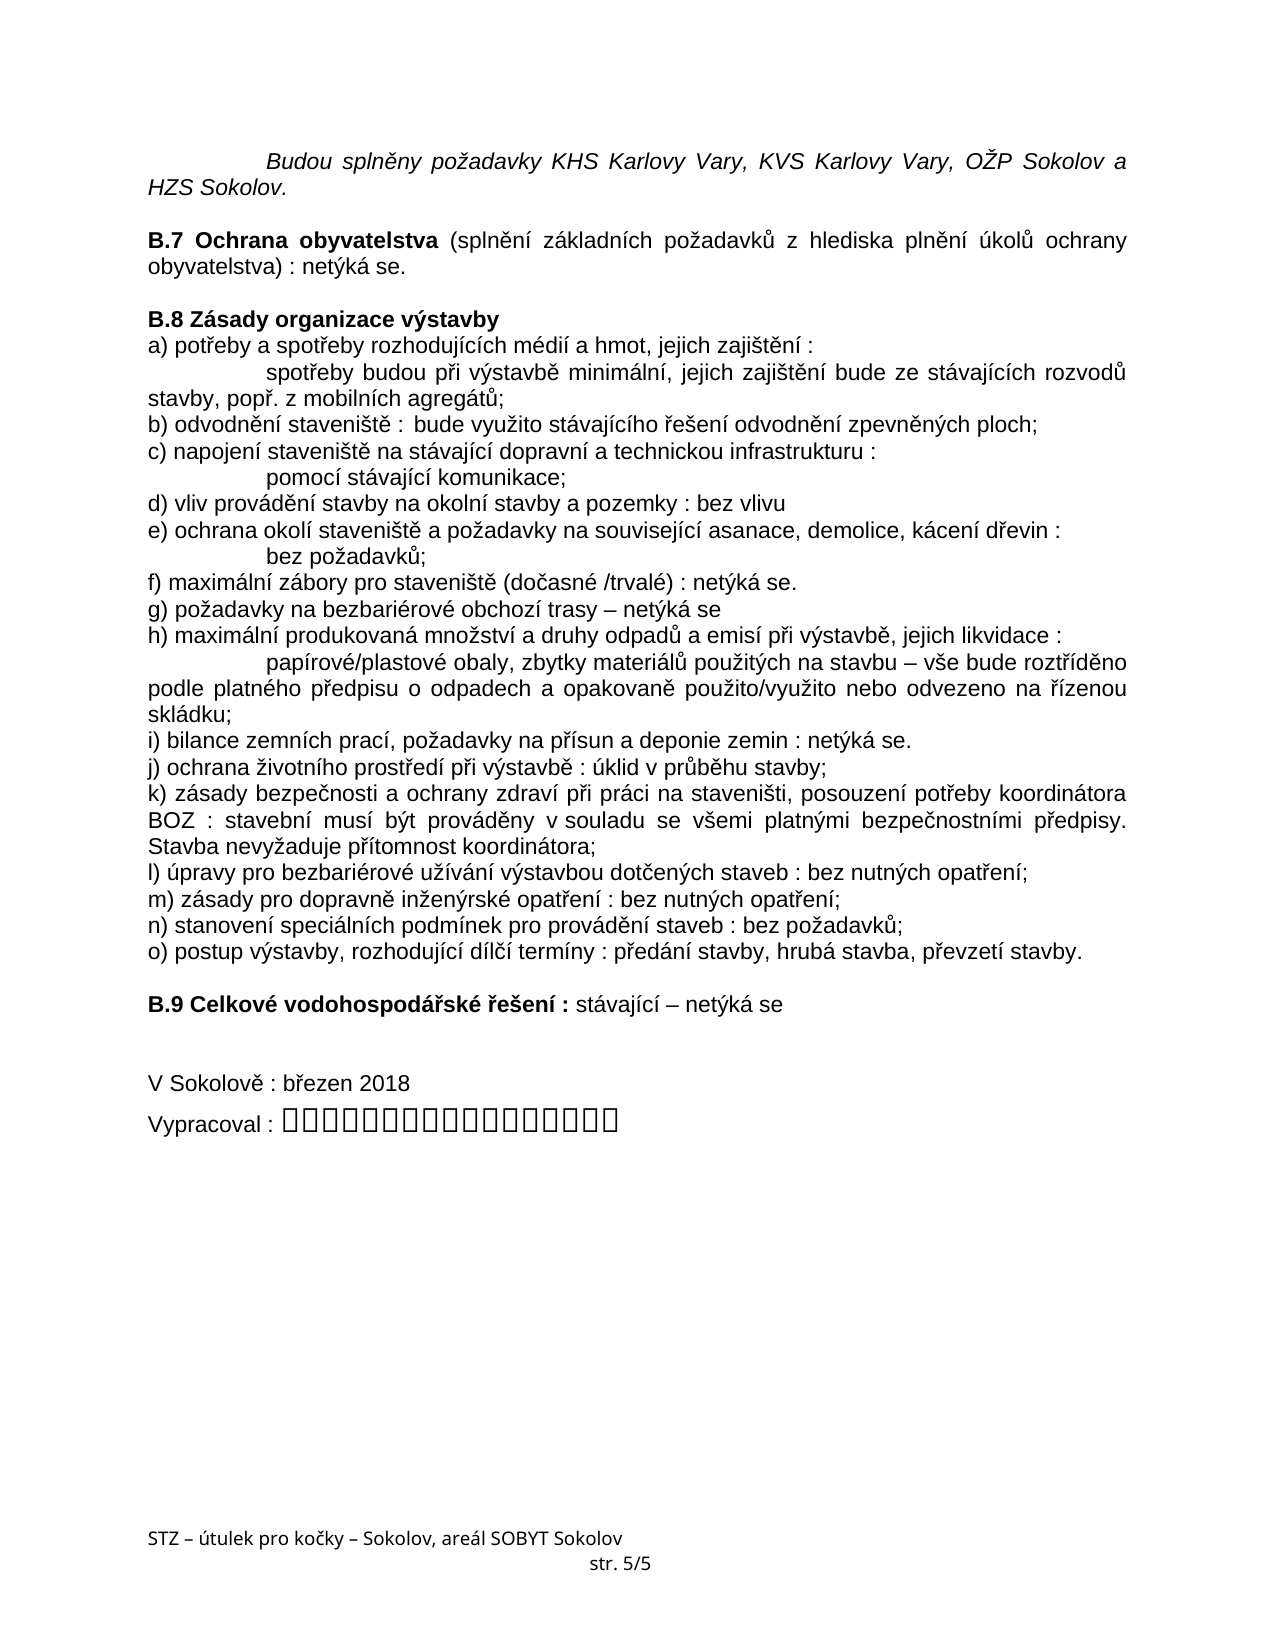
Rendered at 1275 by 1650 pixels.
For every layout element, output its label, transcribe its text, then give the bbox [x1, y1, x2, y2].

text f) maximální zábory pro staveniště (dočasné /trvalé) : netýká se. [148, 569, 1127, 596]
text e) ochrana okolí staveniště a požadavky na související asanace, demolice, kácení dřevin : [148, 517, 1127, 543]
text d) vliv provádění stavby na okolní stavby a pozemky : bez vlivu [148, 490, 1127, 517]
text o) postup výstavby, rozhodující dílčí termíny : předání stavby, hrubá stavba, převzetí stavby. [148, 938, 1127, 965]
text B.9 Celkové vodohospodářské řešení : stávající – netýká se [148, 991, 1127, 1017]
text B.8 Zásady organizace výstavby [148, 306, 1127, 332]
text c) napojení staveniště na stávající dopravní a technickou infrastrukturu : [148, 438, 1127, 464]
text h) maximální produkovaná množství a druhy odpadů a emisí při výstavbě, jejich likvidace : [148, 622, 1127, 648]
text g) požadavky na bezbariérové obchozí trasy – netýká se [148, 596, 1127, 622]
text B.7 Ochrana obyvatelstva (splnění základních požadavků z hlediska plnění úkolů ochrany obyvatelstva) : netýká se. [148, 227, 1127, 279]
text i) bilance zemních prací, požadavky na přísun a deponie zemin : netýká se. [148, 727, 1127, 754]
text a) potřeby a spotřeby rozhodujících médií a hmot, jejich zajištění : [148, 332, 1127, 358]
text n) stanovení speciálních podmínek pro provádění staveb : bez požadavků; [148, 912, 1127, 938]
text bez požadavků; [148, 543, 1127, 569]
text b) odvodnění staveniště : bude využito stávajícího řešení odvodnění zpevněných ploch; [148, 411, 1127, 438]
text pomocí stávající komunikace; [148, 464, 1127, 490]
text j) ochrana životního prostředí při výstavbě : úklid v průběhu stavby; [148, 754, 1127, 780]
text papírové/plastové obaly, zbytky materiálů použitých na stavbu – vše bude roztříděno podle platného předpisu o odpadech a opakovaně použito/využito nebo odvezeno na řízenou skládku; [148, 648, 1127, 727]
text Budou splněny požadavky KHS Karlovy Vary, KVS Karlovy Vary, OŽP Sokolov a HZS Sokolov. [148, 148, 1127, 200]
text m) zásady pro dopravně inženýrské opatření : bez nutných opatření; [148, 886, 1127, 912]
text Vypracoval :  [148, 1096, 1127, 1142]
text spotřeby budou při výstavbě minimální, jejich zajištění bude ze stávajících rozvodů stavby, popř. z mobilních agregátů; [148, 358, 1127, 411]
text l) úpravy pro bezbariérové užívání výstavbou dotčených staveb : bez nutných opatření; [148, 859, 1127, 886]
text V Sokolově : březen 2018 [148, 1070, 1127, 1096]
text k) zásady bezpečnosti a ochrany zdraví při práci na staveništi, posouzení potřeby koordinátora BOZ : stavební musí být prováděny v souladu se všemi platnými bezpečnostními předpisy. Stavba nevyžaduje přítomnost koordinátora; [148, 780, 1127, 859]
